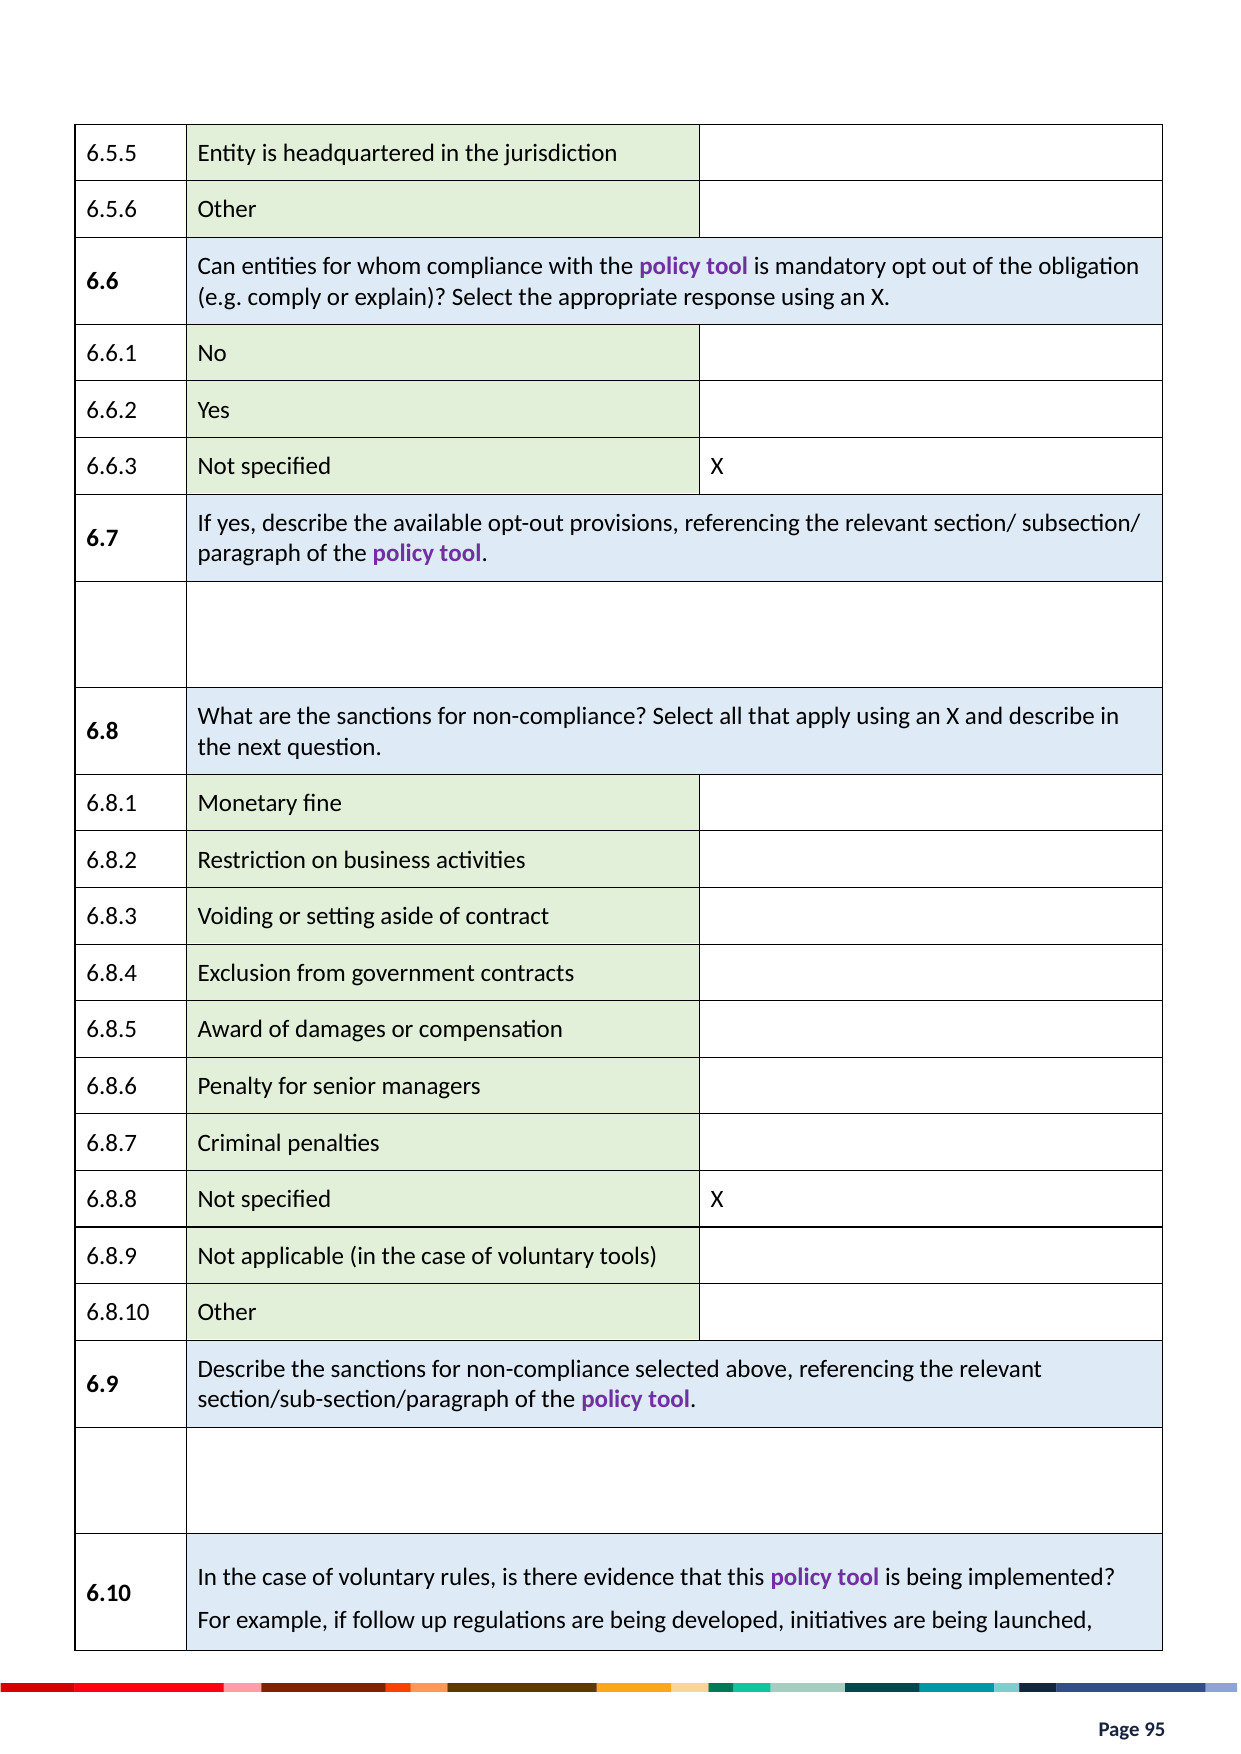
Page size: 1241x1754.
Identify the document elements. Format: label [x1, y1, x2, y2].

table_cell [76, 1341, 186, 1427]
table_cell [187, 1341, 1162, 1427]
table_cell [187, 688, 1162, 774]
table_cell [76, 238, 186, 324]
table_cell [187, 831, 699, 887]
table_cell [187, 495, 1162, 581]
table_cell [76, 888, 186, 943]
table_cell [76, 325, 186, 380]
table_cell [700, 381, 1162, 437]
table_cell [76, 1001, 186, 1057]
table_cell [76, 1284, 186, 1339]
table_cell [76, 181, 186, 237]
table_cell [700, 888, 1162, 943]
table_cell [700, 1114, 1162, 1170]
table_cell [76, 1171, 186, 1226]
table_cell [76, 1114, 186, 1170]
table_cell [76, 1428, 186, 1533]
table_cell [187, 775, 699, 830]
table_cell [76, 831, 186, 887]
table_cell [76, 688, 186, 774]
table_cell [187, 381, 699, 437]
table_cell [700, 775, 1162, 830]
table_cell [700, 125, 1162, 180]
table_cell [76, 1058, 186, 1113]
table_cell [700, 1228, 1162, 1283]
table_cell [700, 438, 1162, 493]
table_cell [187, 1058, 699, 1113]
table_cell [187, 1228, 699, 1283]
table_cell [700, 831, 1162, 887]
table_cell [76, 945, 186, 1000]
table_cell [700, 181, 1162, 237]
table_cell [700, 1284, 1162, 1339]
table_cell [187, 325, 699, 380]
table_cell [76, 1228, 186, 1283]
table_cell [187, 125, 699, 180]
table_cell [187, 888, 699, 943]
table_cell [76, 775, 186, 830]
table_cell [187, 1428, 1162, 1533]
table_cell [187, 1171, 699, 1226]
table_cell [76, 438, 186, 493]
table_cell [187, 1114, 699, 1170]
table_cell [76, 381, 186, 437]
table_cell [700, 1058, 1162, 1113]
picture [0, 1683, 1236, 1692]
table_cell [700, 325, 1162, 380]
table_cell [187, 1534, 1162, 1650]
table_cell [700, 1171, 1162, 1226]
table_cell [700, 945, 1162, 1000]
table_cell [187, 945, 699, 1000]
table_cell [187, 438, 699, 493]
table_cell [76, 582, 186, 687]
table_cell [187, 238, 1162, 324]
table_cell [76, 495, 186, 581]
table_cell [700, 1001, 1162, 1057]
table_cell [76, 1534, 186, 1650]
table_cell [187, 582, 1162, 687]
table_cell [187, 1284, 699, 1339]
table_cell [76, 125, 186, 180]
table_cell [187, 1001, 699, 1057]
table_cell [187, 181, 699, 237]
